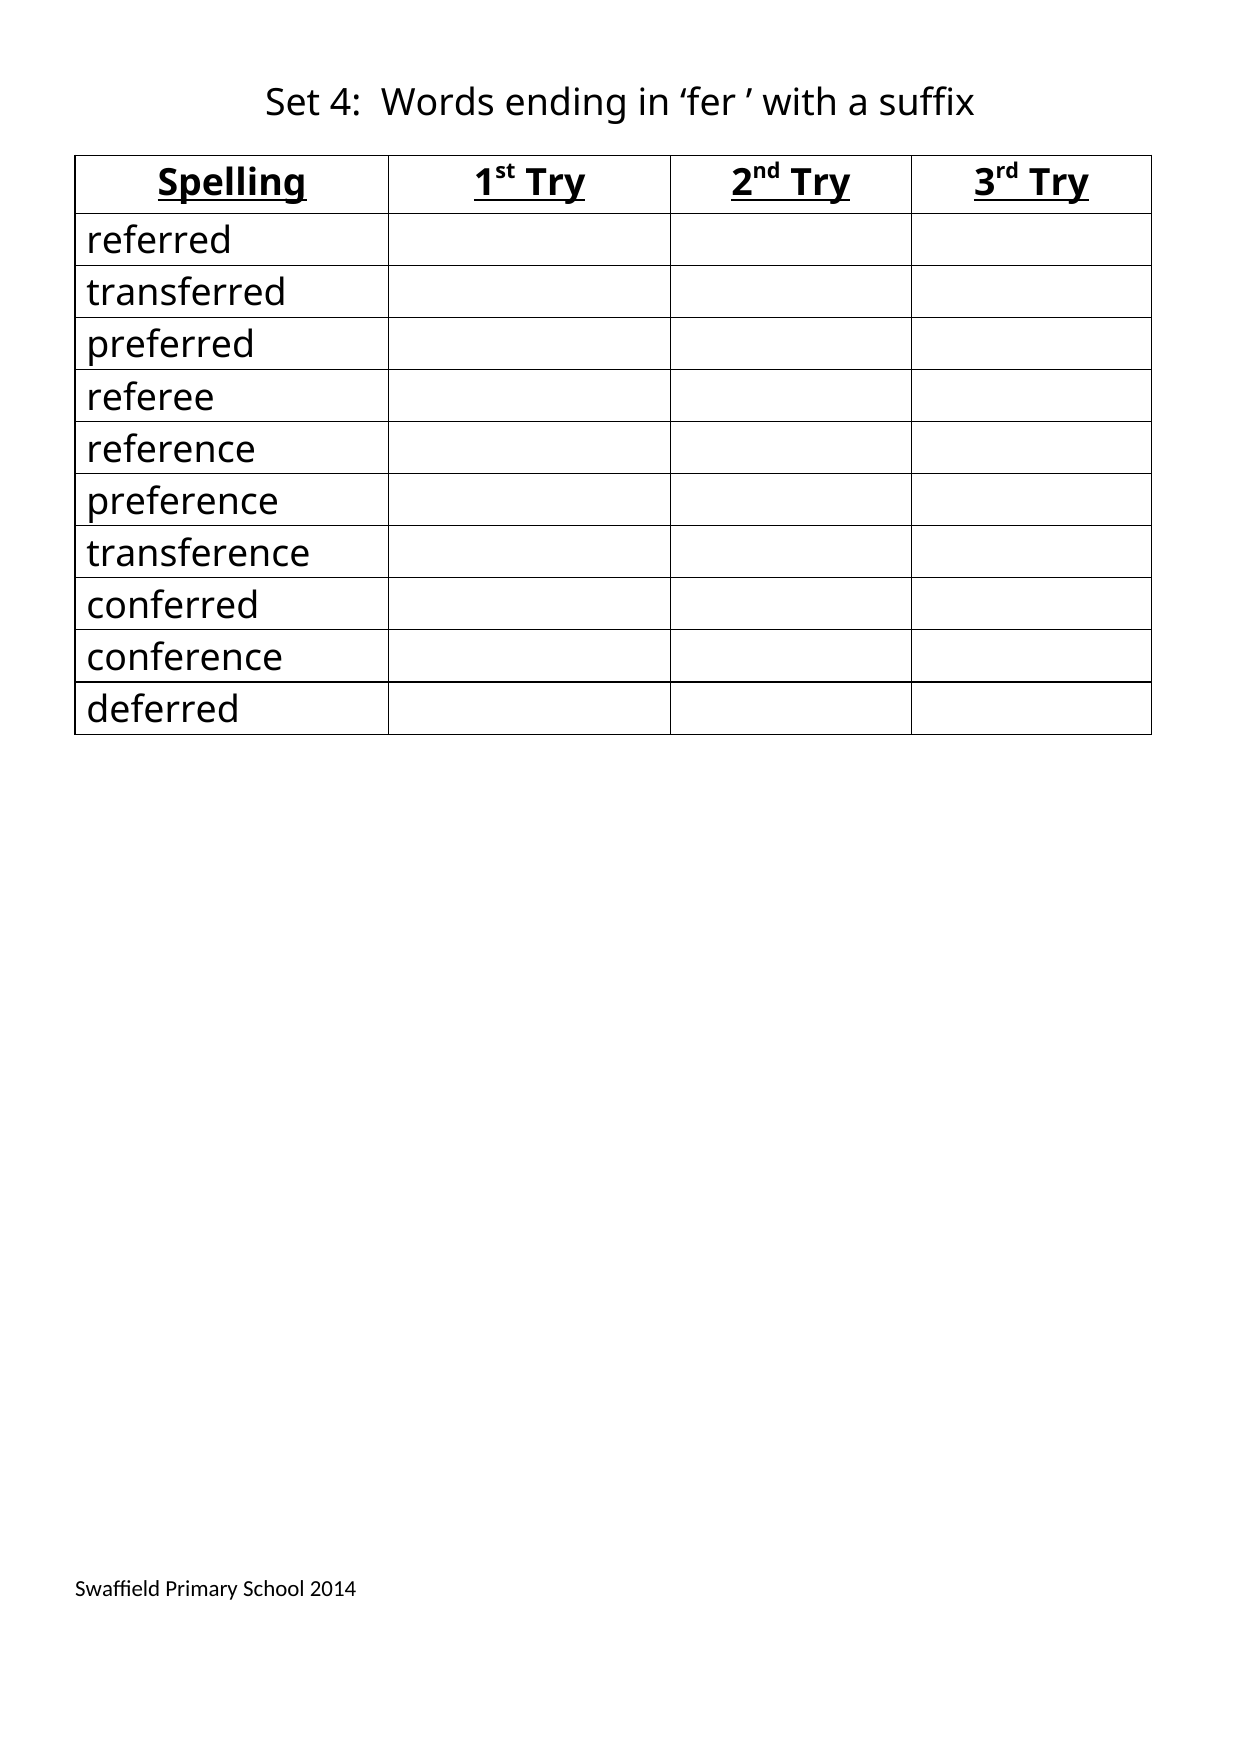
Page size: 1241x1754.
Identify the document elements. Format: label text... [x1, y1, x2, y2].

table_cell [389, 578, 670, 629]
table_cell [389, 526, 670, 577]
table_cell [912, 422, 1151, 473]
table_cell preferred [76, 318, 388, 369]
table_cell [912, 683, 1151, 733]
table_cell [389, 266, 670, 317]
table_cell reference [76, 422, 388, 473]
table_cell [389, 214, 670, 265]
table_cell [912, 578, 1151, 629]
table_cell [389, 422, 670, 473]
table_cell [671, 474, 911, 525]
table_cell [912, 318, 1151, 369]
table_cell [912, 474, 1151, 525]
table_cell transference [76, 526, 388, 577]
table_cell [671, 630, 911, 681]
table_cell [912, 526, 1151, 577]
table_cell [389, 474, 670, 525]
table_cell [912, 370, 1151, 421]
table_cell [671, 266, 911, 317]
table_header 3rd Try [912, 156, 1151, 213]
table_cell preference [76, 474, 388, 525]
table_cell [389, 318, 670, 369]
table_header 1st Try [389, 156, 670, 213]
table_cell [912, 630, 1151, 681]
table_cell [912, 266, 1151, 317]
table_cell transferred [76, 266, 388, 317]
table_cell [671, 526, 911, 577]
table_cell [389, 683, 670, 733]
table_cell deferred [76, 683, 388, 733]
table_cell [671, 683, 911, 733]
table_cell [389, 630, 670, 681]
table_header 2nd Try [671, 156, 911, 213]
table_cell [671, 370, 911, 421]
table_cell referred [76, 214, 388, 265]
table_cell conferred [76, 578, 388, 629]
table_cell referee [76, 370, 388, 421]
table_cell [671, 214, 911, 265]
table_cell [389, 370, 670, 421]
table_header Spelling [76, 156, 388, 213]
table_cell [671, 318, 911, 369]
table_cell [671, 578, 911, 629]
table_cell [912, 214, 1151, 265]
text Set 4: Words ending in ‘fer ’ with a suffix [75, 75, 1165, 126]
table_cell [671, 422, 911, 473]
table_cell conference [76, 630, 388, 681]
